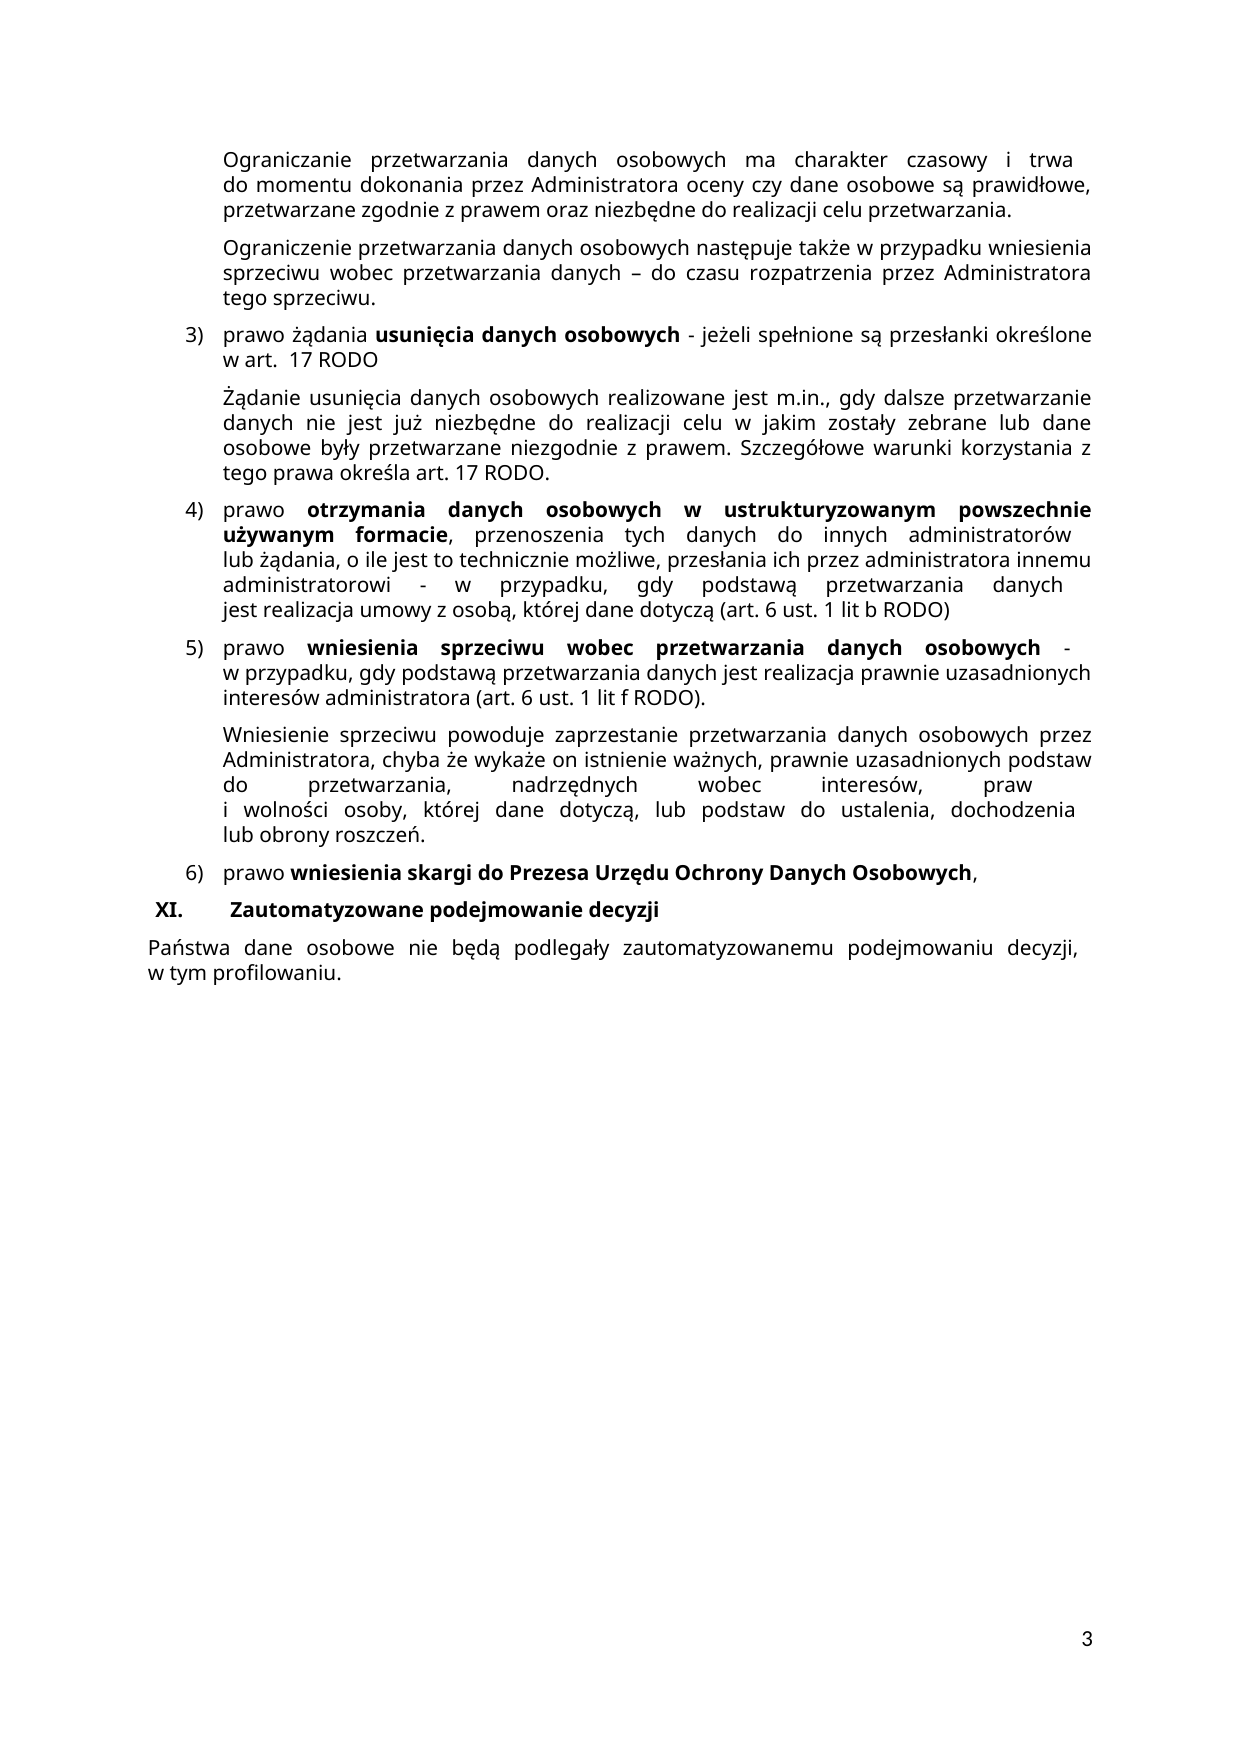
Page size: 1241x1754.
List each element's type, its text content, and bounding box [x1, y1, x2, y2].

list prawo otrzymania danych osobowych w ustrukturyzowanym powszechnie używanym formacie, przenoszenia tych danych do innych administratorów lub żądania, o ile jest to technicznie możliwe, przesłania ich przez administratora innemu administratorowi - w przypadku, gdy podstawą przetwarzania danych jest realizacja umowy z osobą, której dane dotyczą (art. 6 ust. 1 lit b RODO) [185, 498, 1093, 623]
list Zautomatyzowane podejmowanie decyzji [155, 898, 1093, 923]
list Żądanie usunięcia danych osobowych realizowane jest m.in., gdy dalsze przetwarzanie danych nie jest już niezbędne do realizacji celu w jakim zostały zebrane lub dane osobowe były przetwarzane niezgodnie z prawem. Szczegółowe warunki korzystania z tego prawa określa art. 17 RODO. [223, 385, 1093, 485]
list prawo żądania usunięcia danych osobowych - jeżeli spełnione są przesłanki określone w art. 17 RODO [185, 323, 1093, 373]
list Wniesienie sprzeciwu powoduje zaprzestanie przetwarzania danych osobowych przez Administratora, chyba że wykaże on istnienie ważnych, prawnie uzasadnionych podstaw do przetwarzania, nadrzędnych wobec interesów, praw i wolności osoby, której dane dotyczą, lub podstaw do ustalenia, dochodzenia lub obrony roszczeń. [223, 723, 1093, 848]
list prawo wniesienia sprzeciwu wobec przetwarzania danych osobowych - w przypadku, gdy podstawą przetwarzania danych jest realizacja prawnie uzasadnionych interesów administratora (art. 6 ust. 1 lit f RODO). [185, 635, 1093, 710]
list Ograniczanie przetwarzania danych osobowych ma charakter czasowy i trwa do momentu dokonania przez Administratora oceny czy dane osobowe są prawidłowe, przetwarzane zgodnie z prawem oraz niezbędne do realizacji celu przetwarzania. [223, 148, 1093, 223]
list prawo wniesienia skargi do Prezesa Urzędu Ochrony Danych Osobowych, [185, 860, 1093, 885]
text Państwa dane osobowe nie będą podlegały zautomatyzowanemu podejmowaniu decyzji, w tym profilowaniu. [148, 935, 1093, 985]
list Ograniczenie przetwarzania danych osobowych następuje także w przypadku wniesienia sprzeciwu wobec przetwarzania danych – do czasu rozpatrzenia przez Administratora tego sprzeciwu. [223, 235, 1093, 310]
